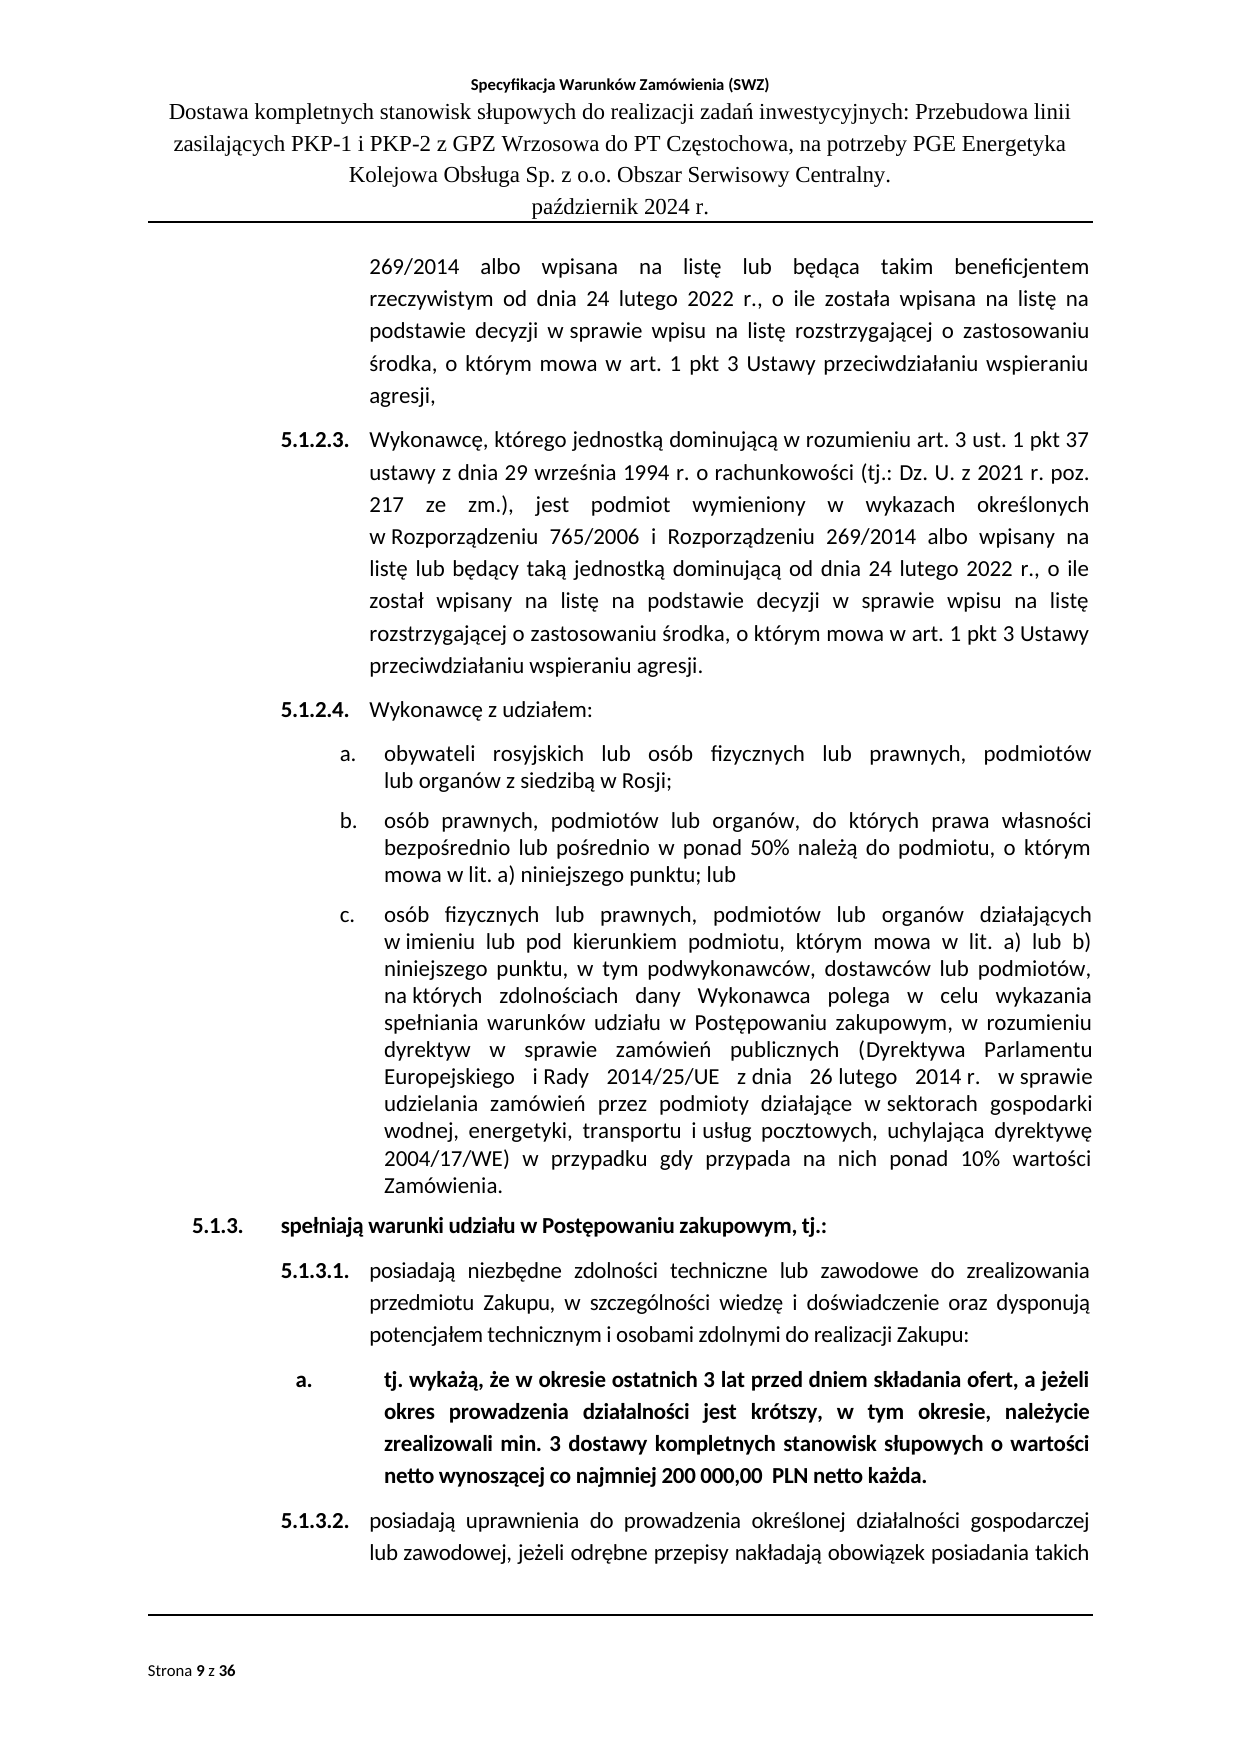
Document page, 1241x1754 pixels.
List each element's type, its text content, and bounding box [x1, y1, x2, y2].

list Wykonawcę, którego jednostką dominującą w rozumieniu art. 3 ust. 1 pkt 37 ustawy z dnia 29 września 1994 r. o rachunkowości (tj.: Dz. U. z 2021 r. poz. 217 ze zm.), jest podmiot wymieniony w wykazach określonych w Rozporządzeniu 765/2006 i Rozporządzeniu 269/2014 albo wpisany na listę lub będący taką jednostką dominującą od dnia 24 lutego 2022 r., o ile został wpisany na listę na podstawie decyzji w sprawie wpisu na listę rozstrzygającej o zastosowaniu środka, o którym mowa w art. 1 pkt 3 Ustawy przeciwdziałaniu wspieraniu agresji. [281, 426, 1090, 679]
list Wykonawcę z udziałem: [281, 696, 1090, 723]
list spełniają warunki udziału w Postępowaniu zakupowym, tj.: [192, 1211, 1090, 1239]
list posiadają niezbędne zdolności techniczne lub zawodowe do zrealizowania przedmiotu Zakupu, w szczególności wiedzę i doświadczenie oraz dysponują potencjałem technicznym i osobami zdolnymi do realizacji Zakupu: [281, 1256, 1090, 1348]
list osób fizycznych lub prawnych, podmiotów lub organów działających w imieniu lub pod kierunkiem podmiotu, którym mowa w lit. a) lub b) niniejszego punktu, w tym podwykonawców, dostawców lub podmiotów, na których zdolnościach dany Wykonawca polega w celu wykazania spełniania warunków udziału w Postępowaniu zakupowym, w rozumieniu dyrektyw w sprawie zamówień publicznych (Dyrektywa Parlamentu Europejskiego i Rady 2014/25/UE z dnia 26 lutego 2014 r. w sprawie udzielania zamówień przez podmioty działające w sektorach gospodarki wodnej, energetyki, transportu i usług pocztowych, uchylająca dyrektywę 2004/17/WE) w przypadku gdy przypada na nich ponad 10% wartości Zamówienia. [339, 901, 1093, 1198]
list obywateli rosyjskich lub osób fizycznych lub prawnych, podmiotów lub organów z siedzibą w Rosji; [339, 740, 1093, 794]
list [281, 252, 1090, 409]
list osób prawnych, podmiotów lub organów, do których prawa własności bezpośrednio lub pośrednio w ponad 50% należą do podmiotu, o którym mowa w lit. a) niniejszego punktu; lub [339, 807, 1093, 888]
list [281, 1506, 1090, 1566]
text a. tj. wykażą, że w okresie ostatnich 3 lat przed dniem składania ofert, a jeżeli okres prowadzenia działalności jest krótszy, w tym okresie, należycie zrealizowali min. 3 dostawy kompletnych stanowisk słupowych o wartości netto wynoszącej co najmniej 200 000,00 PLN netto każda. [295, 1365, 1090, 1489]
